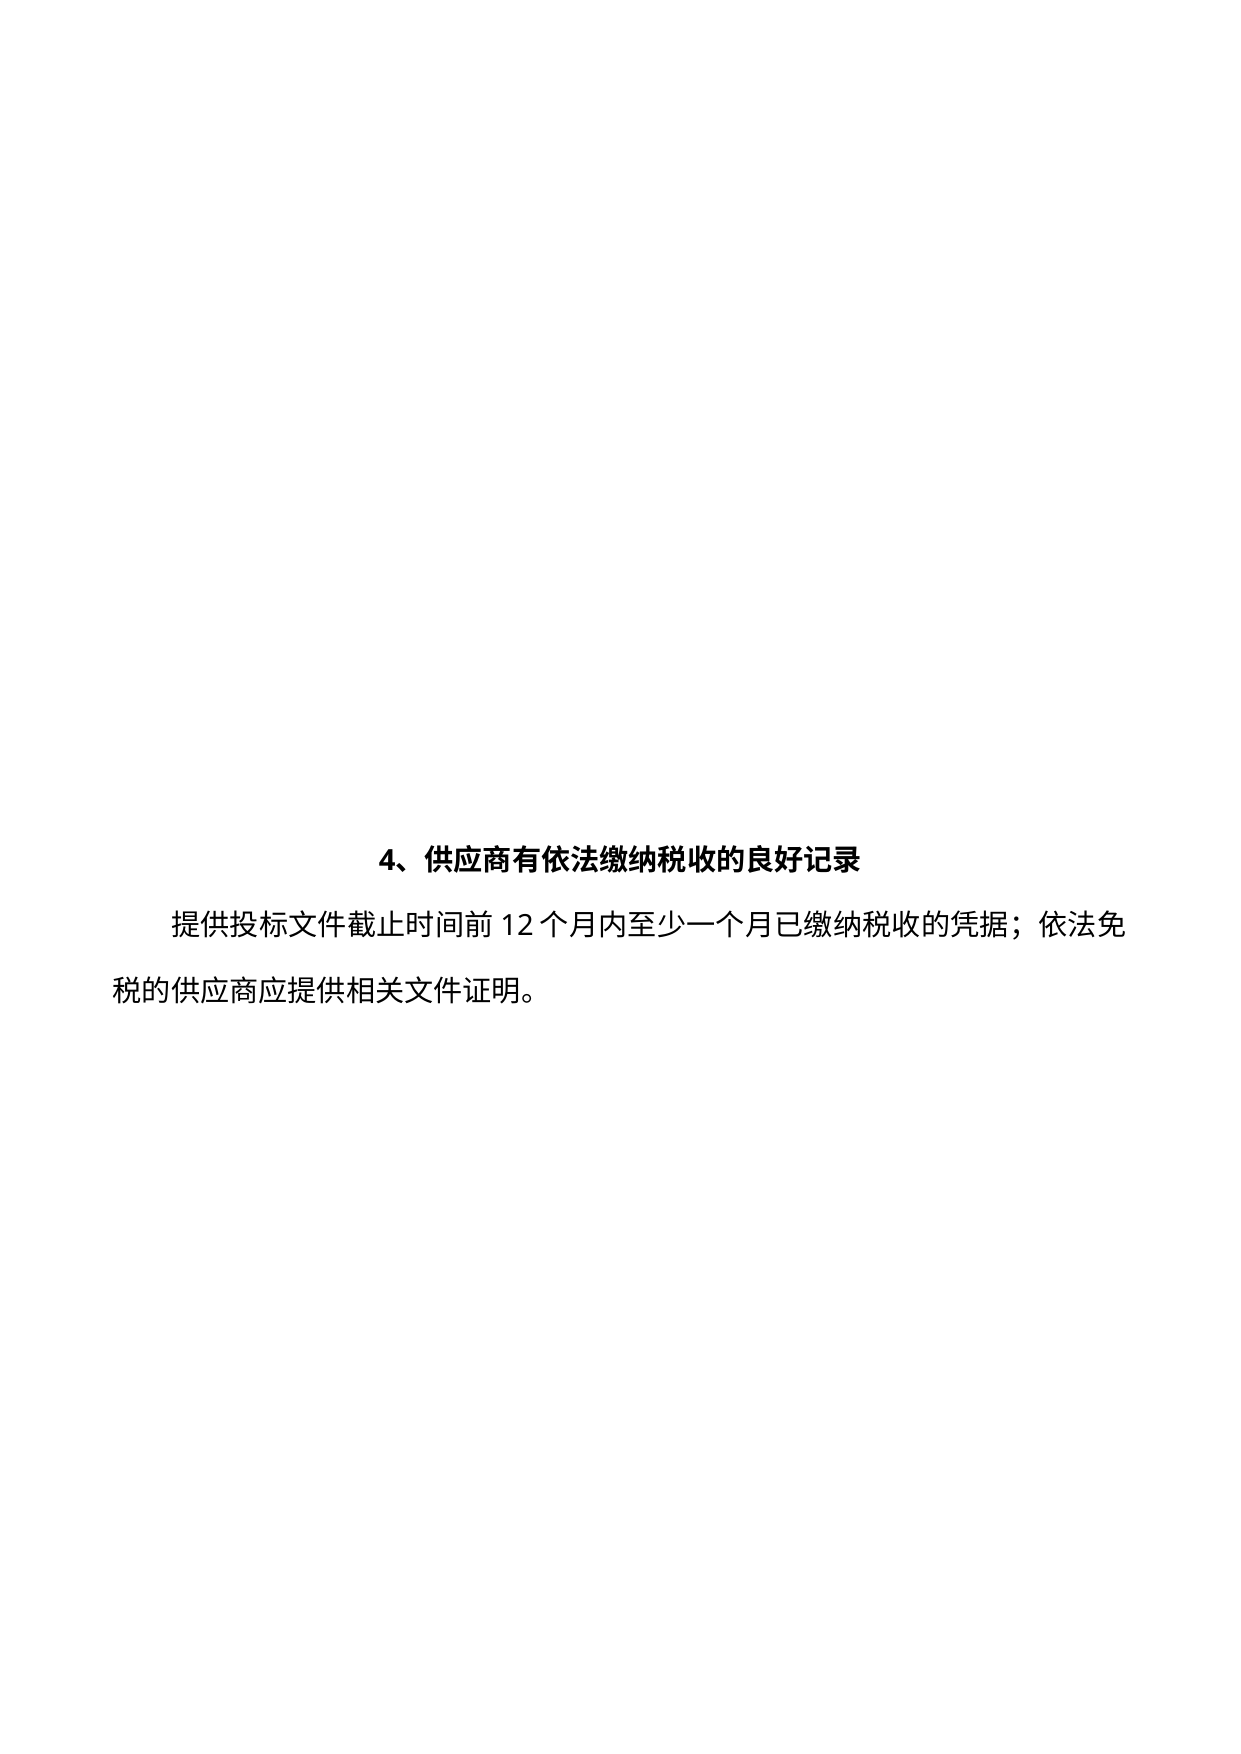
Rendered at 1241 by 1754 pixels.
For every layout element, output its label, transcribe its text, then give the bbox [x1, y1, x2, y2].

text 提供投标文件截止时间前12个月内至少一个月已缴纳税收的凭据；依法免税的供应商应提供相关文件证明。 [112, 891, 1128, 1021]
text 4、供应商有依法缴纳税收的良好记录 [112, 826, 1128, 891]
